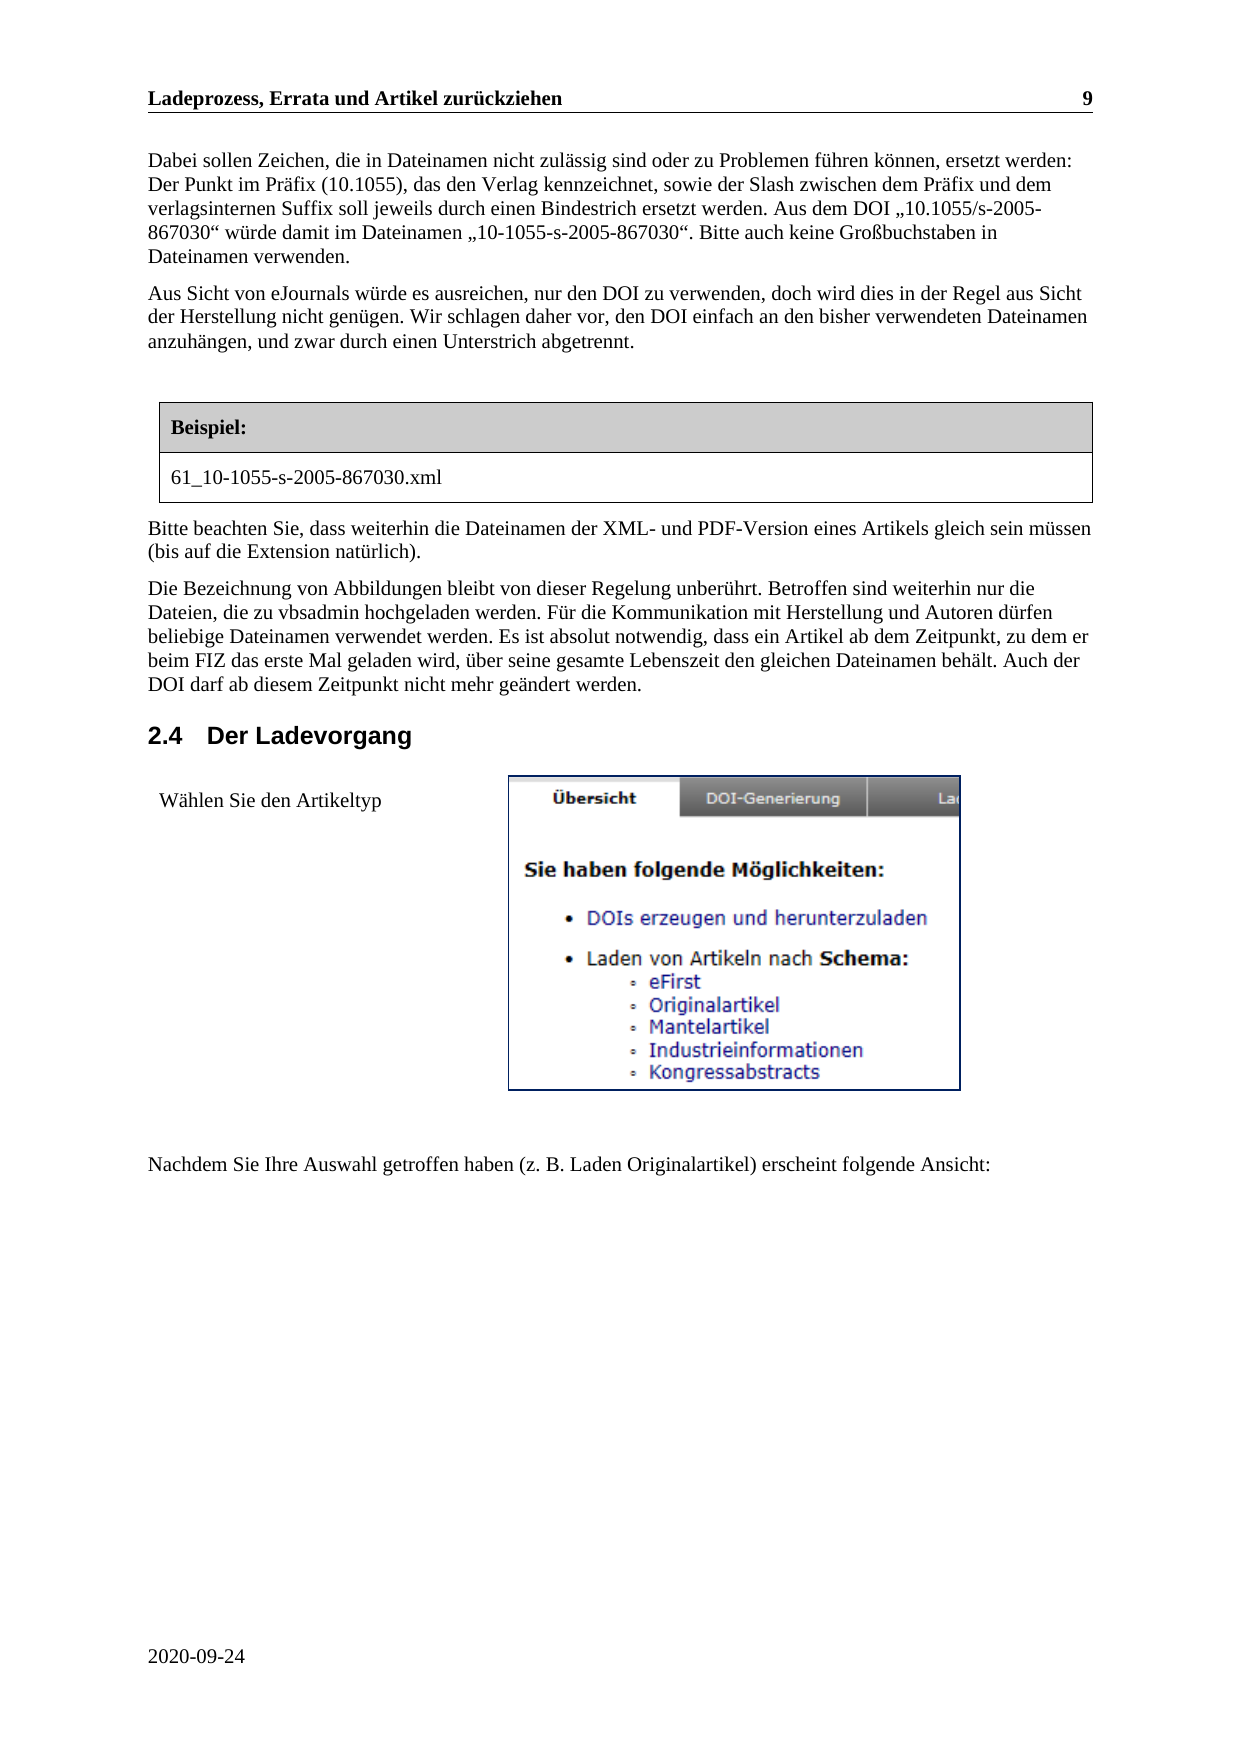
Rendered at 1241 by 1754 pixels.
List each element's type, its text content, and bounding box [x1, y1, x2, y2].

text Dabei sollen Zeichen, die in Dateinamen nicht zulässig sind oder zu Problemen führen können, ersetzt werden: Der Punkt im Präfix (10.1055), das den Verlag kennzeichnet, sowie der Slash zwischen dem Präfix und dem verlagsinternen Suffix soll jeweils durch einen Bindestrich ersetzt werden. Aus dem DOI „10.1055/s-2005-867030“ würde damit im Dateinamen „10-1055-s-2005-867030“. Bitte auch keine Großbuchstaben in Dateinamen verwenden. [148, 148, 1093, 268]
table_cell 61_10-1055-s-2005-867030.xml [160, 453, 1092, 502]
picture [509, 777, 959, 1089]
text Nachdem Sie Ihre Auswahl getroffen haben (z. B. Laden Originalartikel) erscheint folgende Ansicht: [148, 1152, 1093, 1176]
subtitle Der Ladevorgang [148, 721, 1093, 750]
table_header Beispiel: [160, 403, 1092, 452]
table_header [496, 775, 1115, 1140]
text Aus Sicht von eJournals würde es ausreichen, nur den DOI zu verwenden, doch wird dies in der Regel aus Sicht der Herstellung nicht genügen. Wir schlagen daher vor, den DOI einfach an den bisher verwendeten Dateinamen anzuhängen, und zwar durch einen Unterstrich abgetrennt. [148, 280, 1093, 353]
text Die Bezeichnung von Abbildungen bleibt von dieser Regelung unberührt. Betroffen sind weiterhin nur die Dateien, die zu vbsadmin hochgeladen werden. Für die Kommunikation mit Herstellung und Autoren dürfen beliebige Dateinamen verwendet werden. Es ist absolut notwendig, dass ein Artikel ab dem Zeitpunkt, zu dem er beim FIZ das erste Mal geladen wird, über seine gesamte Lebenszeit den gleichen Dateinamen behält. Auch der DOI darf ab diesem Zeitpunkt nicht mehr geändert werden. [148, 576, 1093, 696]
text Bitte beachten Sie, dass weiterhin die Dateinamen der XML- und PDF-Version eines Artikels gleich sein müssen (bis auf die Extension natürlich). [148, 515, 1093, 563]
table_header Wählen Sie den Artikeltyp [148, 775, 496, 1140]
